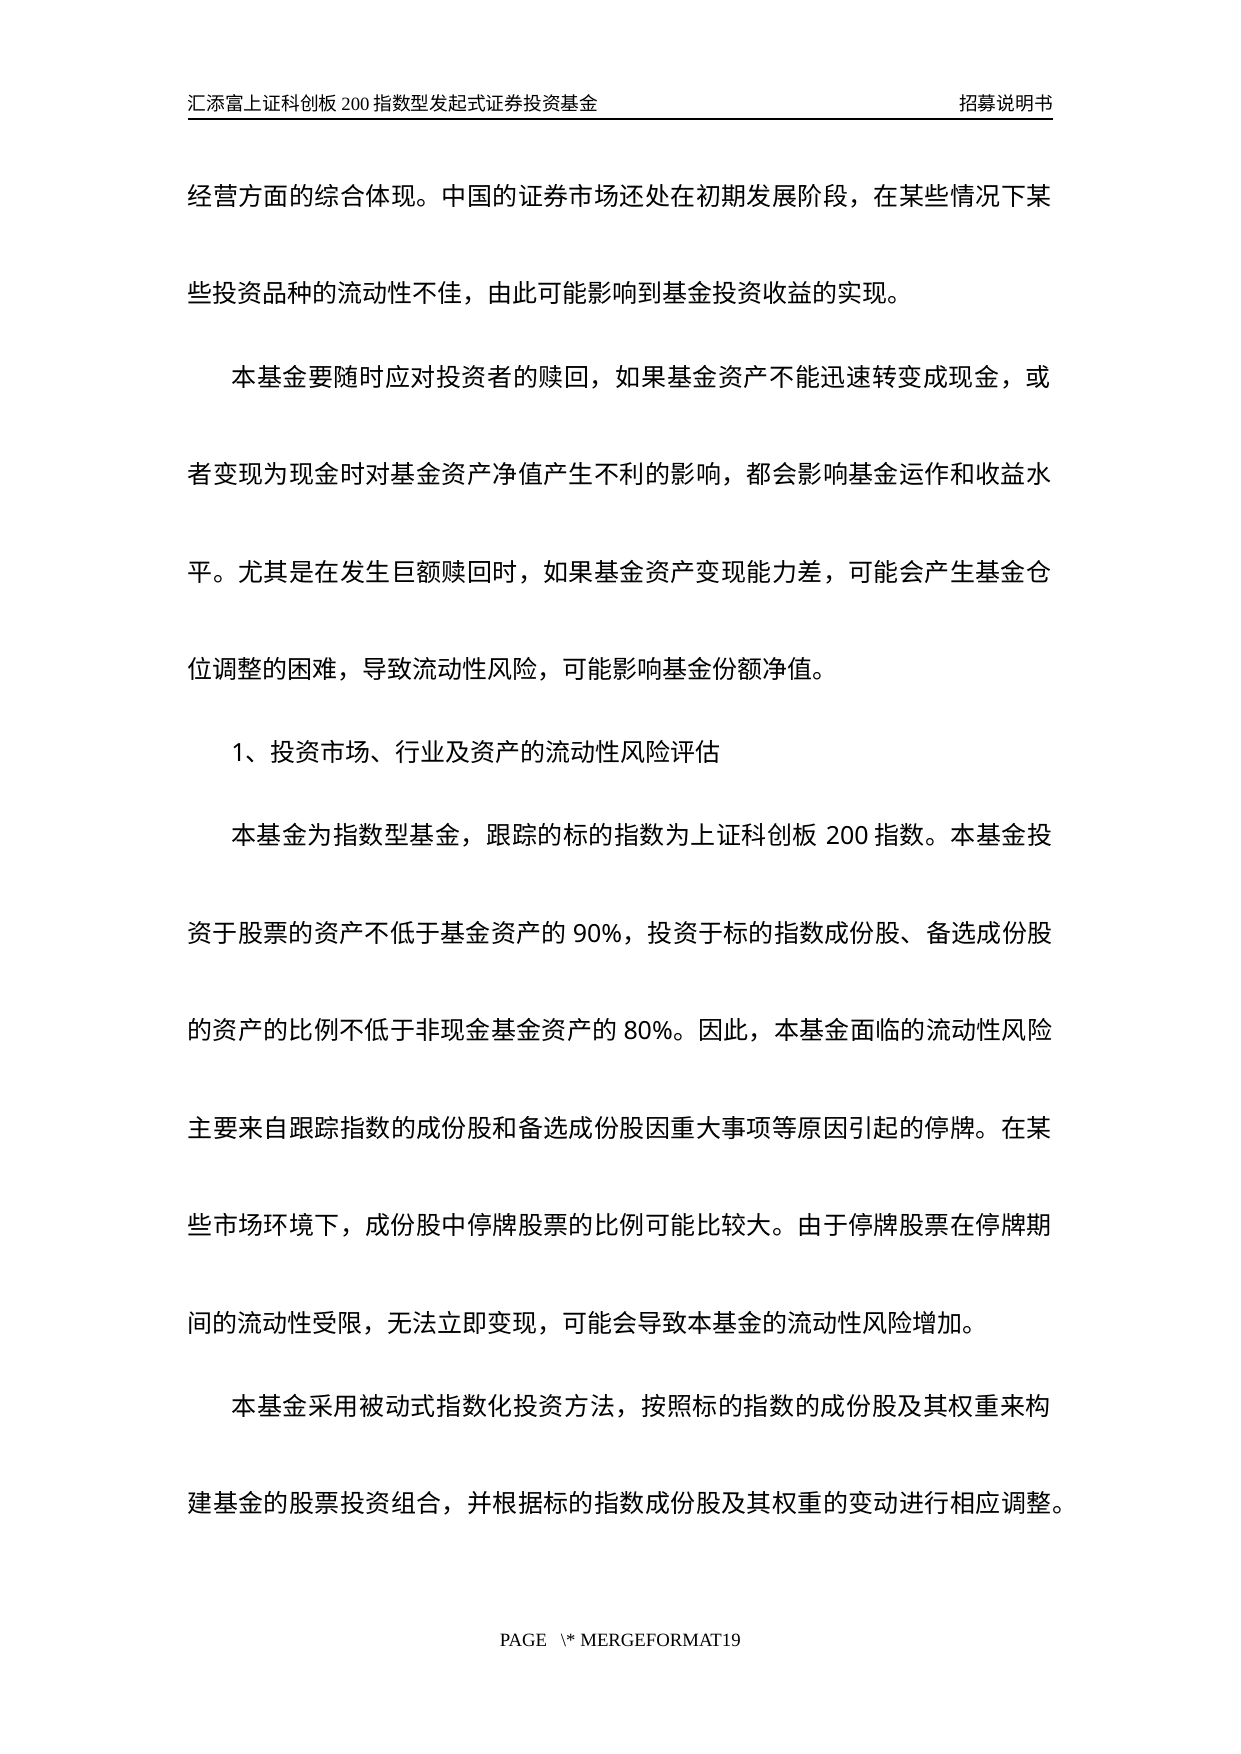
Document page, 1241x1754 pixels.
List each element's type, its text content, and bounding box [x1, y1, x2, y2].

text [187, 162, 1053, 324]
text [187, 1372, 1053, 1534]
text 本基金为指数型基金，跟踪的标的指数为上证科创板200指数。本基金投资于股票的资产不低于基金资产的90%，投资于标的指数成份股、备选成份股的资产的比例不低于非现金基金资产的80%。因此，本基金面临的流动性风险主要来自跟踪指数的成份股和备选成份股因重大事项等原因引起的停牌。在某些市场环境下，成份股中停牌股票的比例可能比较大。由于停牌股票在停牌期间的流动性受限，无法立即变现，可能会导致本基金的流动性风险增加。 [187, 801, 1053, 1354]
text 本基金要随时应对投资者的赎回，如果基金资产不能迅速转变成现金，或者变现为现金时对基金资产净值产生不利的影响，都会影响基金运作和收益水平。尤其是在发生巨额赎回时，如果基金资产变现能力差，可能会产生基金仓位调整的困难，导致流动性风险，可能影响基金份额净值。 [187, 343, 1053, 700]
text 1、投资市场、行业及资产的流动性风险评估 [187, 718, 1053, 783]
